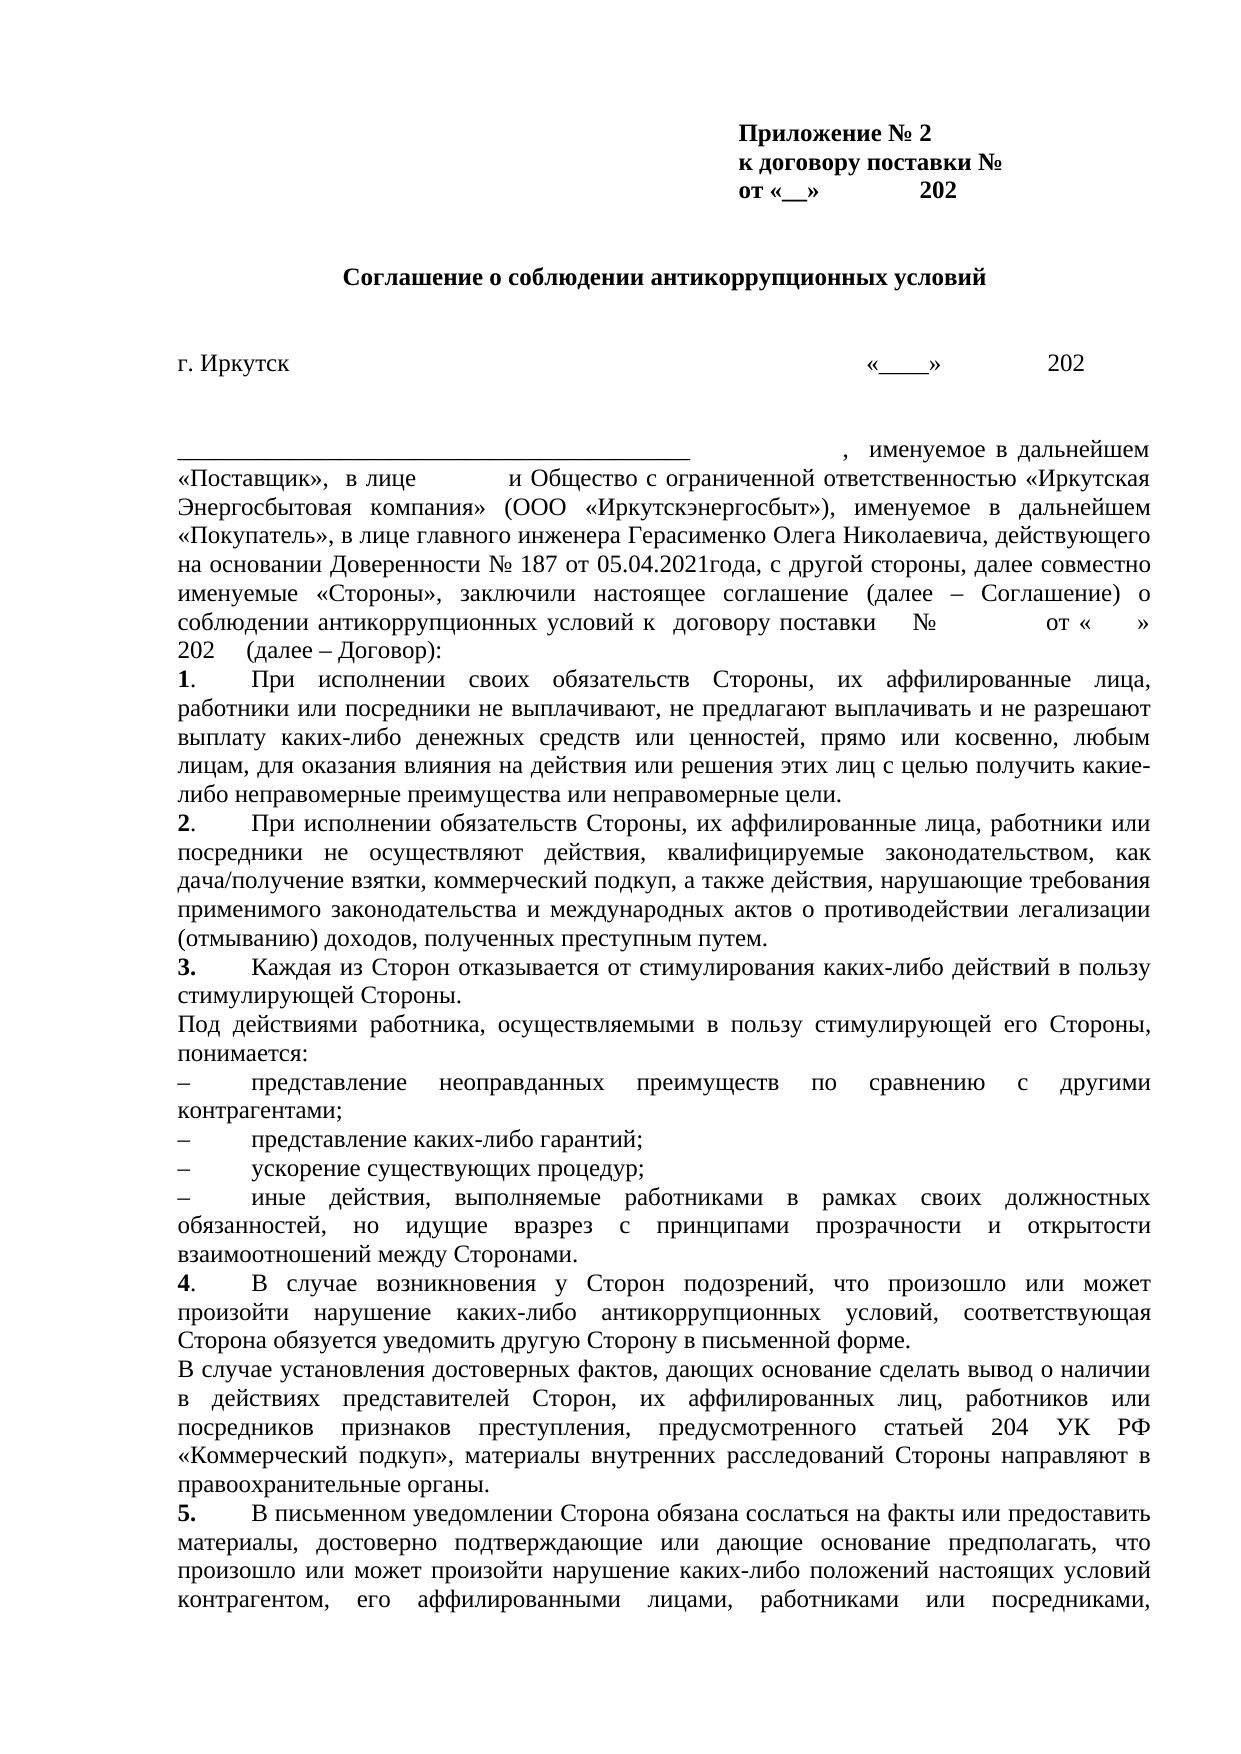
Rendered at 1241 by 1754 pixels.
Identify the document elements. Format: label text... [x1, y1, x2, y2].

text 1. При исполнении своих обязательств Стороны, их аффилированные лица, работники или посредники не выплачивают, не предлагают выплачивать и не разрешают выплату каких-либо денежных средств или ценностей, прямо или косвенно, любым лицам, для оказания влияния на действия или решения этих лиц с целью получить какие-либо неправомерные преимущества или неправомерные цели. [177, 664, 1152, 808]
text г. Иркутск «____» 202 [177, 348, 1152, 377]
text от «__» 202 [738, 176, 1152, 204]
text – представление каких-либо гарантий; [177, 1124, 1152, 1153]
text 2. При исполнении обязательств Стороны, их аффилированные лица, работники или посредники не осуществляют действия, квалифицируемые законодательством, как дача/получение взятки, коммерческий подкуп, а также действия, нарушающие требования применимого законодательства и международных актов о противодействии легализации (отмыванию) доходов, полученных преступным путем. [177, 808, 1152, 952]
text – ускорение существующих процедур; [177, 1153, 1152, 1182]
text – представление неоправданных преимуществ по сравнению с другими контрагентами; [177, 1067, 1152, 1124]
text Соглашение о соблюдении антикоррупционных условий [177, 262, 1152, 291]
text _________________________________________ , именуемое в дальнейшем «Поставщик», в лице и Общество с ограниченной ответственностью «Иркутская Энергосбытовая компания» (ООО «Иркутскэнергосбыт»), именуемое в дальнейшем «Покупатель», в лице главного инженера Герасименко Олега Николаевича, действующего на основании Доверенности № 187 от 05.04.2021года, с другой стороны, далее совместно именуемые «Стороны», заключили настоящее соглашение (далее – Соглашение) о соблюдении антикоррупционных условий к договору поставки № от « » 202 (далее – Договор): [177, 434, 1152, 664]
text Под действиями работника, осуществляемыми в пользу стимулирующей его Стороны, понимается: [177, 1009, 1152, 1067]
text 3. Каждая из Сторон отказывается от стимулирования каких-либо действий в пользу стимулирующей Стороны. [177, 952, 1152, 1009]
text В случае установления достоверных фактов, дающих основание сделать вывод о наличии в действиях представителей Сторон, их аффилированных лиц, работников или посредников признаков преступления, предусмотренного статьей 204 УК РФ «Коммерческий подкуп», материалы внутренних расследований Стороны направляют в правоохранительные органы. [177, 1354, 1152, 1498]
text 4. В случае возникновения у Сторон подозрений, что произошло или может произойти нарушение каких-либо антикоррупционных условий, соответствующая Сторона обязуется уведомить другую Сторону в письменной форме. [177, 1268, 1152, 1354]
text – иные действия, выполняемые работниками в рамках своих должностных обязанностей, но идущие вразрез с принципами прозрачности и открытости взаимоотношений между Сторонами. [177, 1182, 1152, 1268]
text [177, 1498, 1152, 1613]
text к договору поставки № [738, 147, 1152, 176]
text Приложение № 2 [738, 118, 1152, 147]
